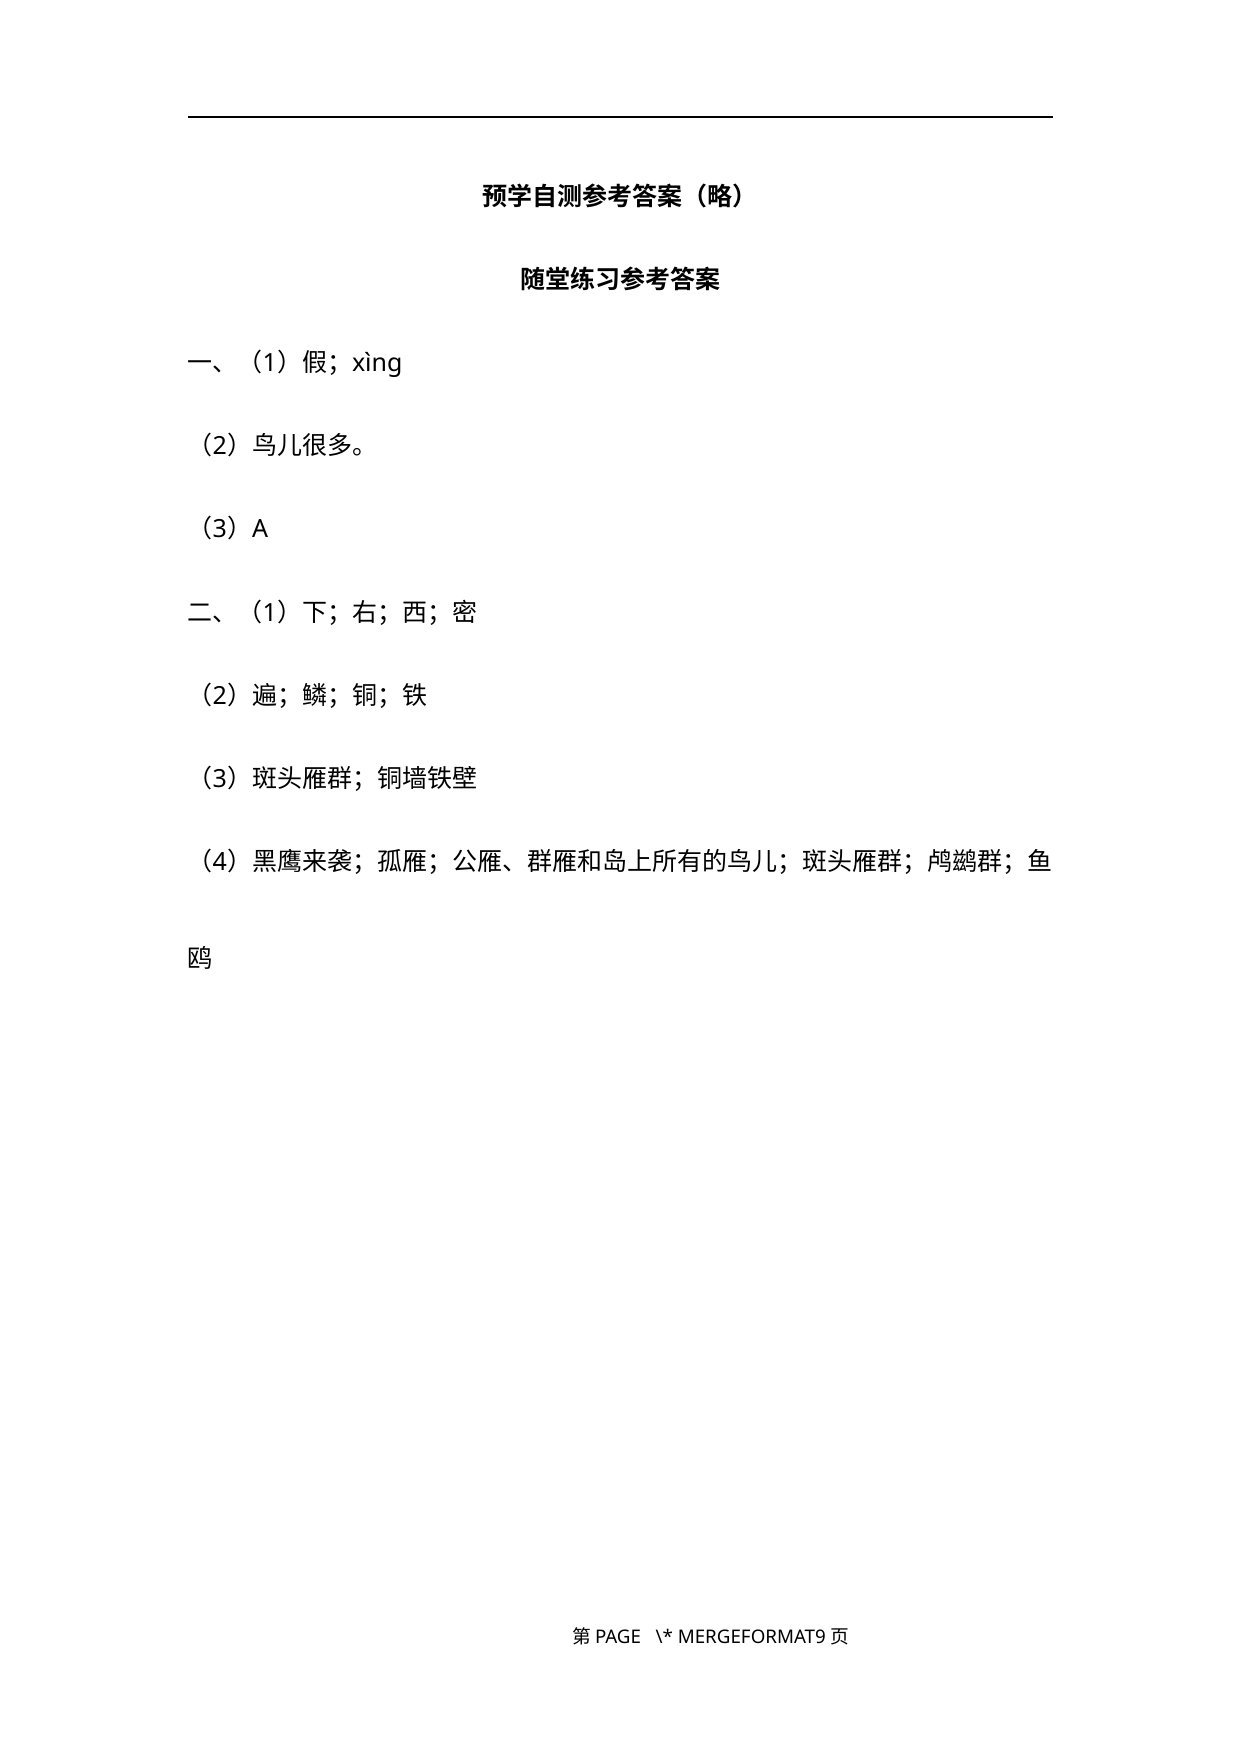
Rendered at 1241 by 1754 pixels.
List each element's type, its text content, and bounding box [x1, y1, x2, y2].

text 一、（1）假；xìng [187, 328, 1053, 393]
text 随堂练习参考答案 [187, 245, 1053, 310]
text 二、（1）下；右；西；密 [187, 578, 1053, 643]
text （3）斑头雁群；铜墙铁壁 [187, 744, 1053, 809]
text （4）黑鹰来袭；孤雁；公雁、群雁和岛上所有的鸟儿；斑头雁群；鸬鹚群；鱼鸥 [187, 827, 1053, 989]
text （2）遍；鳞；铜；铁 [187, 661, 1053, 726]
text 预学自测参考答案（略） [187, 162, 1053, 227]
text （3）A [187, 494, 1053, 559]
text （2）鸟儿很多。 [187, 411, 1053, 476]
